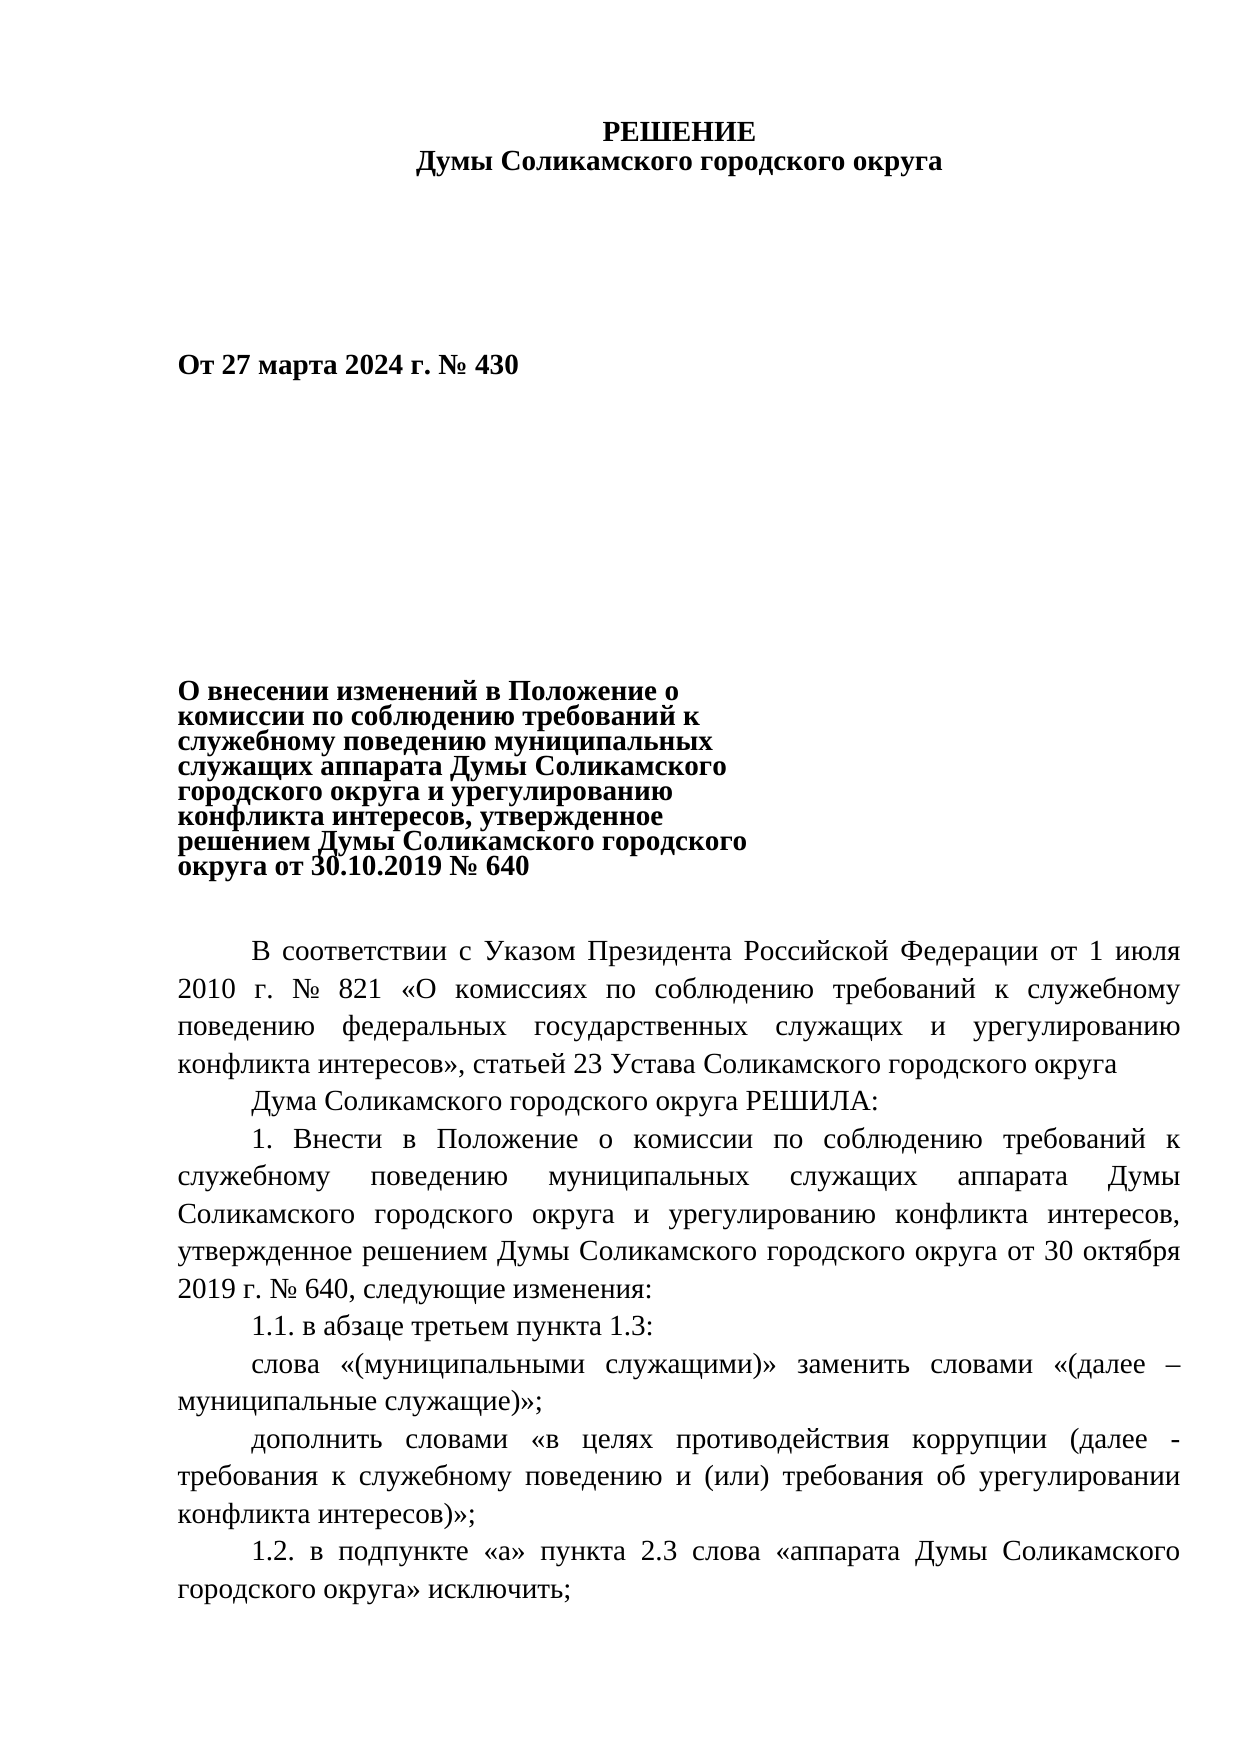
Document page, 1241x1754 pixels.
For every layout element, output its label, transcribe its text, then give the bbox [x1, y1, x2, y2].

text 1.1. в абзаце третьем пункта 1.3: [177, 1306, 1181, 1343]
text Дума Соликамского городского округа РЕШИЛА: [177, 1081, 1181, 1118]
text 1.2. в подпункте «а» пункта 2.3 слова «аппарата Думы Соликамского городского округа» исключить; [177, 1531, 1181, 1606]
text слова «(муниципальными служащими)» заменить словами «(далее – муниципальные служащие)»; [177, 1343, 1181, 1418]
text Думы Соликамского городского округа [177, 147, 1181, 176]
text О внесении изменений в Положение о комиссии по соблюдению требований к служебному поведению муниципальных служащих аппарата Думы Соликамского городского округа и урегулированию конфликта интересов, утвержденное решением Думы Соликамского городского округа от 30.10.2019 № 640 [177, 681, 777, 881]
text РЕШЕНИЕ [177, 118, 1181, 147]
text В соответствии с Указом Президента Российской Федерации от 1 июля . № 821 «О комиссиях по соблюдению требований к служебному поведению федеральных государственных служащих и урегулированию конфликта интересов», статьей 23 Устава Соликамского городского округа [177, 931, 1181, 1081]
text От 27 марта 2024 г. № 430 [177, 351, 1181, 381]
text 1. Внести в Положение о комиссии по соблюдению требований к служебному поведению муниципальных служащих аппарата Думы Соликамского городского округа и урегулированию конфликта интересов, утвержденное решением Думы Соликамского городского округа от 30 октября . № 640, следующие изменения: [177, 1118, 1181, 1306]
text дополнить словами «в целях противодействия коррупции (далее - требования к служебному поведению и (или) требования об урегулировании конфликта интересов)»; [177, 1418, 1181, 1531]
